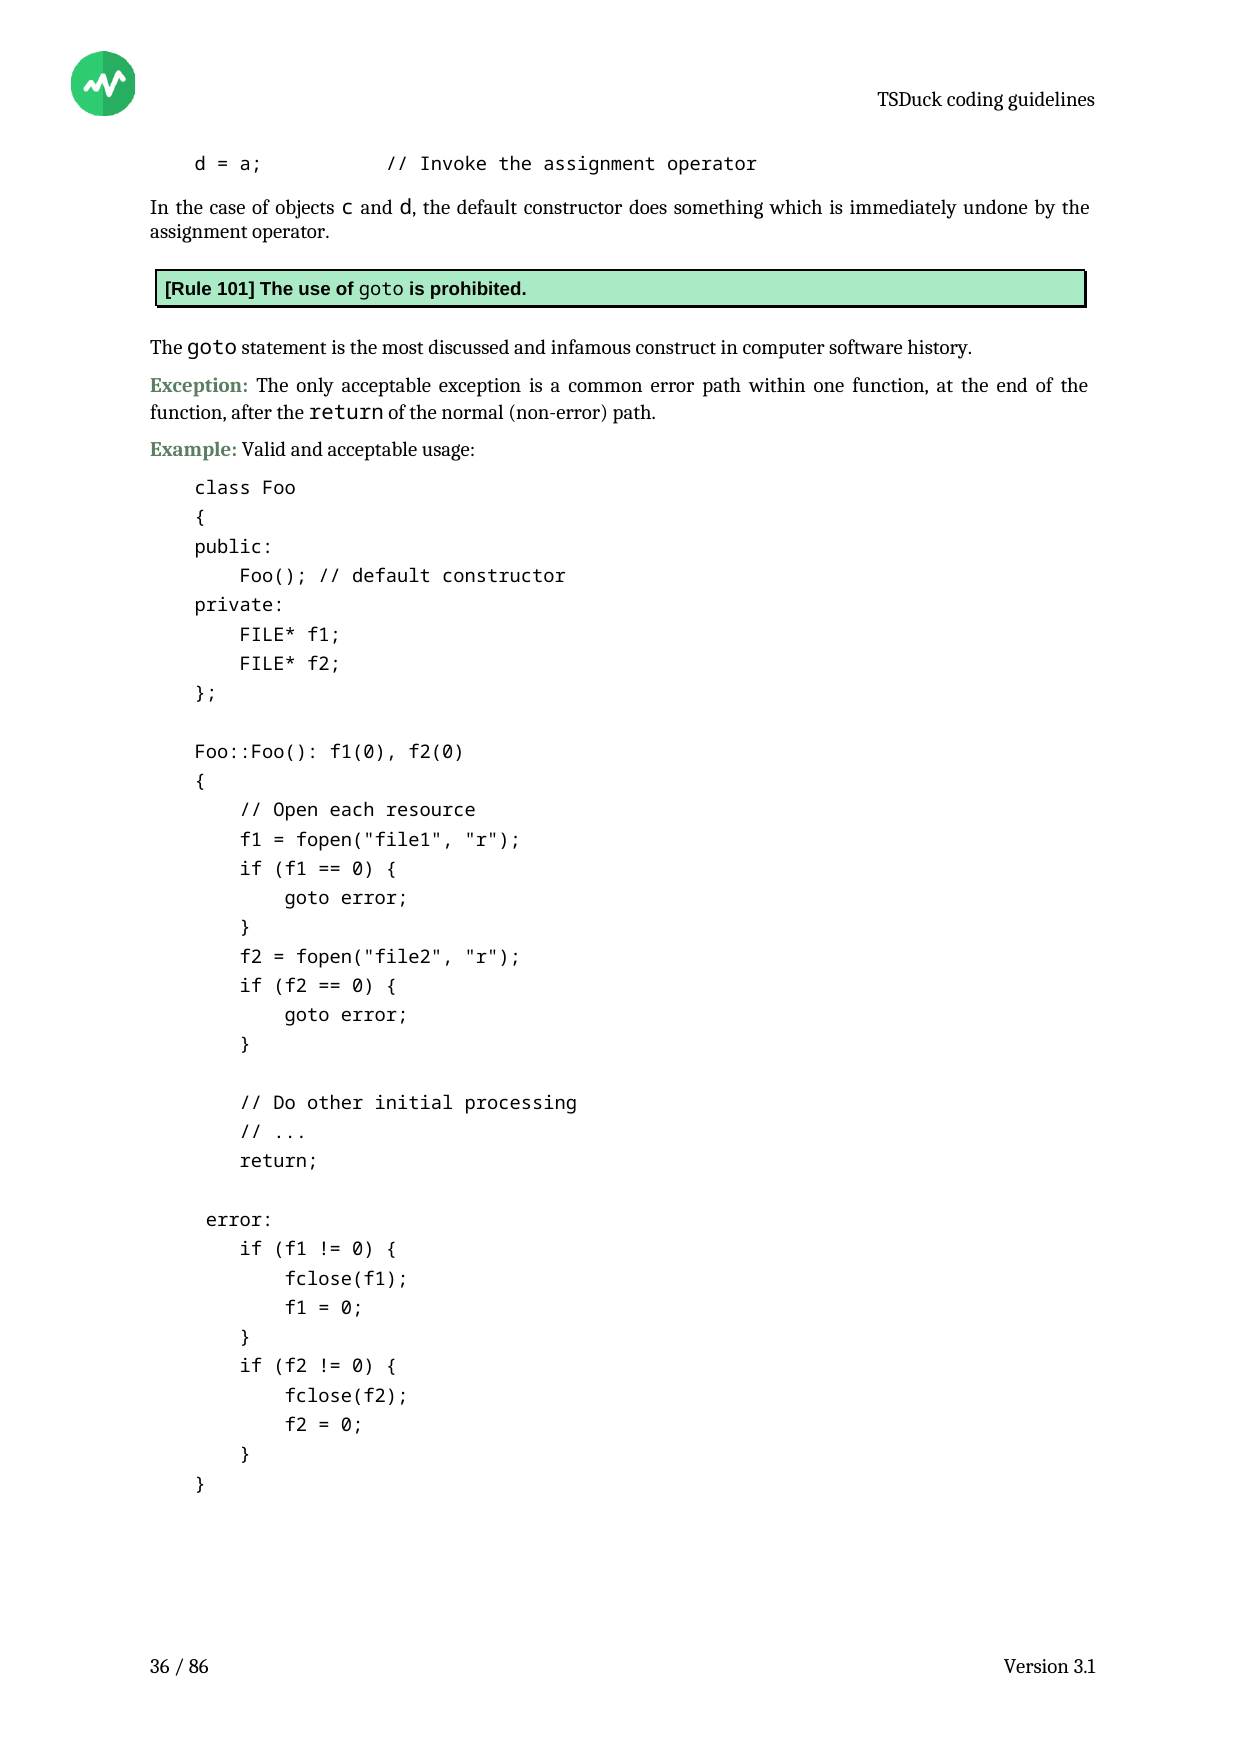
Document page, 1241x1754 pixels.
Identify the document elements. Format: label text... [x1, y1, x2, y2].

text Exception: The only acceptable exception is a common error path within one function, at the end of the function, after the return of the normal (non-error) path. [150, 373, 1090, 426]
text { [194, 504, 1090, 529]
text // Do other initial processing [194, 1089, 1090, 1115]
text f2 = fopen("file2", "r"); [194, 943, 1090, 968]
text // Open each resource [194, 797, 1090, 822]
text } [194, 1441, 1090, 1466]
text if (f1 == 0) { [194, 855, 1090, 881]
text private: [194, 592, 1090, 617]
text public: [194, 533, 1090, 559]
text if (f2 == 0) { [194, 972, 1090, 998]
text class Foo [194, 474, 1090, 500]
text FILE* f2; [194, 650, 1090, 676]
text fclose(f2); [194, 1382, 1090, 1407]
text error: [194, 1206, 1090, 1232]
text FILE* f1; [194, 621, 1090, 646]
picture [70, 51, 136, 116]
text The goto statement is the most discussed and infamous construct in computer software history. [150, 332, 1090, 361]
text } [194, 1031, 1090, 1056]
text return; [194, 1148, 1090, 1173]
text d = a; // Invoke the assignment operator [194, 150, 1090, 176]
text } [194, 1470, 1090, 1495]
text f1 = 0; [194, 1294, 1090, 1320]
text Foo::Foo(): f1(0), f2(0) [194, 738, 1090, 763]
text }; [194, 679, 1090, 705]
text Foo(); // default constructor [194, 562, 1090, 588]
text fclose(f1); [194, 1265, 1090, 1290]
text if (f2 != 0) { [194, 1353, 1090, 1378]
text } [194, 914, 1090, 939]
text if (f1 != 0) { [194, 1236, 1090, 1261]
text Example: Valid and acceptable usage: [150, 438, 1090, 462]
text goto error; [194, 1001, 1090, 1027]
text { [194, 767, 1090, 793]
text // ... [194, 1118, 1090, 1144]
text In the case of objects c and d, the default constructor does something which is immediately undone by the assignment operator. [150, 192, 1090, 244]
text f2 = 0; [194, 1411, 1090, 1437]
text f1 = fopen("file1", "r"); [194, 826, 1090, 851]
text goto error; [194, 884, 1090, 910]
text } [194, 1323, 1090, 1349]
